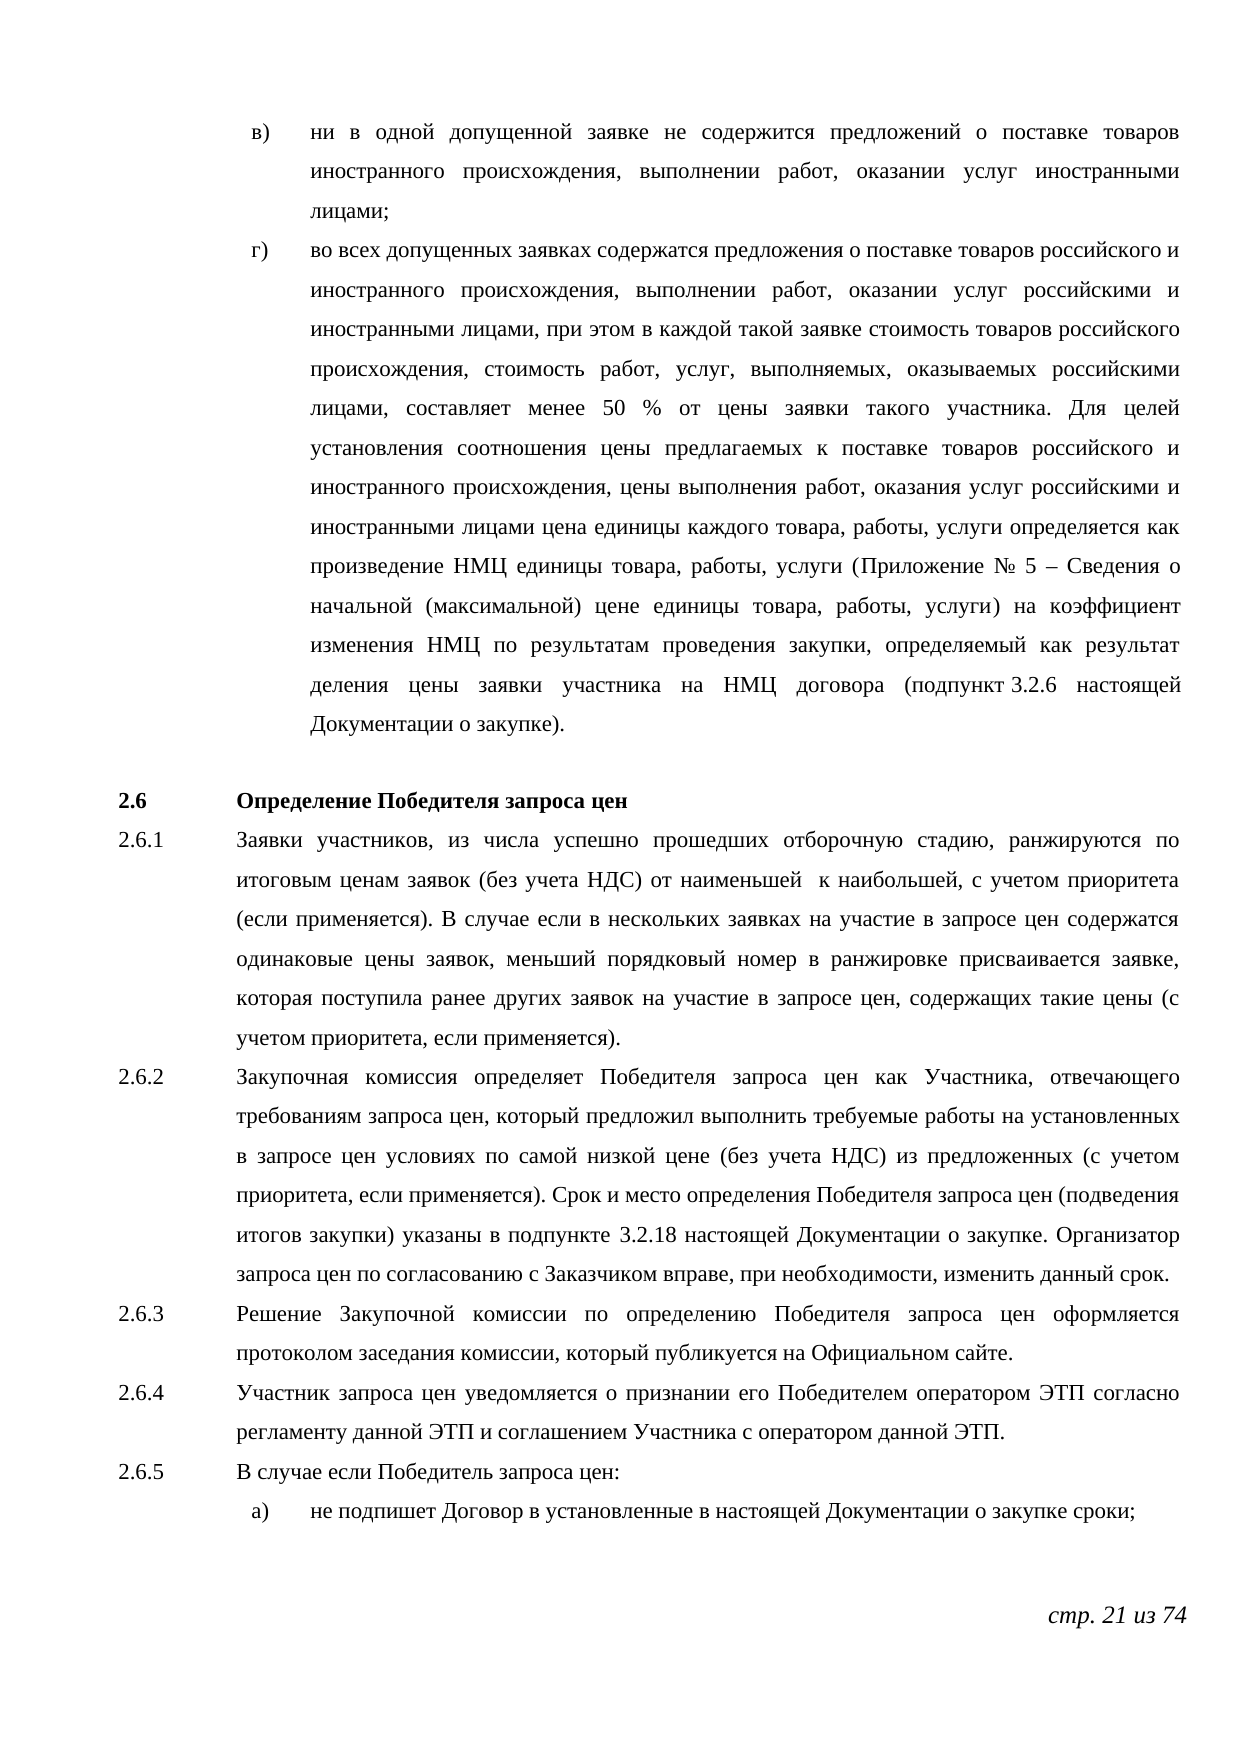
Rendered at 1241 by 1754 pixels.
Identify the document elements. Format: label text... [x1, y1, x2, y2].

text не подпишет Договор в установленные в настоящей Документации о закупке сроки; [251, 1497, 1181, 1524]
list ни в одной допущенной заявке не содержится предложений о поставке товаров иностранного происхождения, выполнении работ, оказании услуг иностранными лицами; [251, 118, 1181, 223]
subtitle Определение Победителя запроса цен [118, 787, 1181, 814]
list Заявки участников, из числа успешно прошедших отборочную стадию, ранжируются по итоговым ценам заявок (без учета НДС) от наименьшей к наибольшей, с учетом приоритета (если применяется). В случае если в нескольких заявках на участие в запросе цен содержатся одинаковые цены заявок, меньший порядковый номер в ранжировке присваивается заявке, которая поступила ранее других заявок на участие в запросе цен, содержащих такие цены (с учетом приоритета, если применяется). [118, 826, 1181, 1050]
list во всех допущенных заявках содержатся предложения о поставке товаров российского и иностранного происхождения, выполнении работ, оказании услуг российскими и иностранными лицами, при этом в каждой такой заявке стоимость товаров российского происхождения, стоимость работ, услуг, выполняемых, оказываемых российскими лицами, составляет менее 50 % от цены заявки такого участника. Для целей установления соотношения цены предлагаемых к поставке товаров российского и иностранного происхождения, цены выполнения работ, оказания услуг российскими и иностранными лицами цена единицы каждого товара, работы, услуги определяется как произведение НМЦ единицы товара, работы, услуги (Приложение № 5 – Сведения о начальной (максимальной) цене единицы товара, работы, услуги) на коэффициент изменения НМЦ по результатам проведения закупки, определяемый как результат деления цены заявки участника на НМЦ договора (подпункт 3.2.6 настоящей Документации о закупке). [251, 237, 1181, 737]
list Закупочная комиссия определяет Победителя запроса цен как Участника, отвечающего требованиям запроса цен, который предложил выполнить требуемые работы на установленных в запросе цен условиях по самой низкой цене (без учета НДС) из предложенных (с учетом приоритета, если применяется). Срок и место определения Победителя запроса цен (подведения итогов закупки) указаны в подпункте 3.2.17 настоящей Документации о закупке. Организатор запроса цен по согласованию с Заказчиком вправе, при необходимости, изменить данный срок. [118, 1063, 1181, 1287]
text В случае если Победитель запроса цен: [118, 1458, 1181, 1484]
text Решение Закупочной комиссии по определению Победителя запроса цен оформляется протоколом заседания комиссии, который публикуется на Официальном сайте. [118, 1300, 1181, 1366]
text Участник запроса цен уведомляется о признании его Победителем оператором ЭТП согласно регламенту данной ЭТП и соглашением Участника с оператором данной ЭТП. [118, 1379, 1181, 1445]
